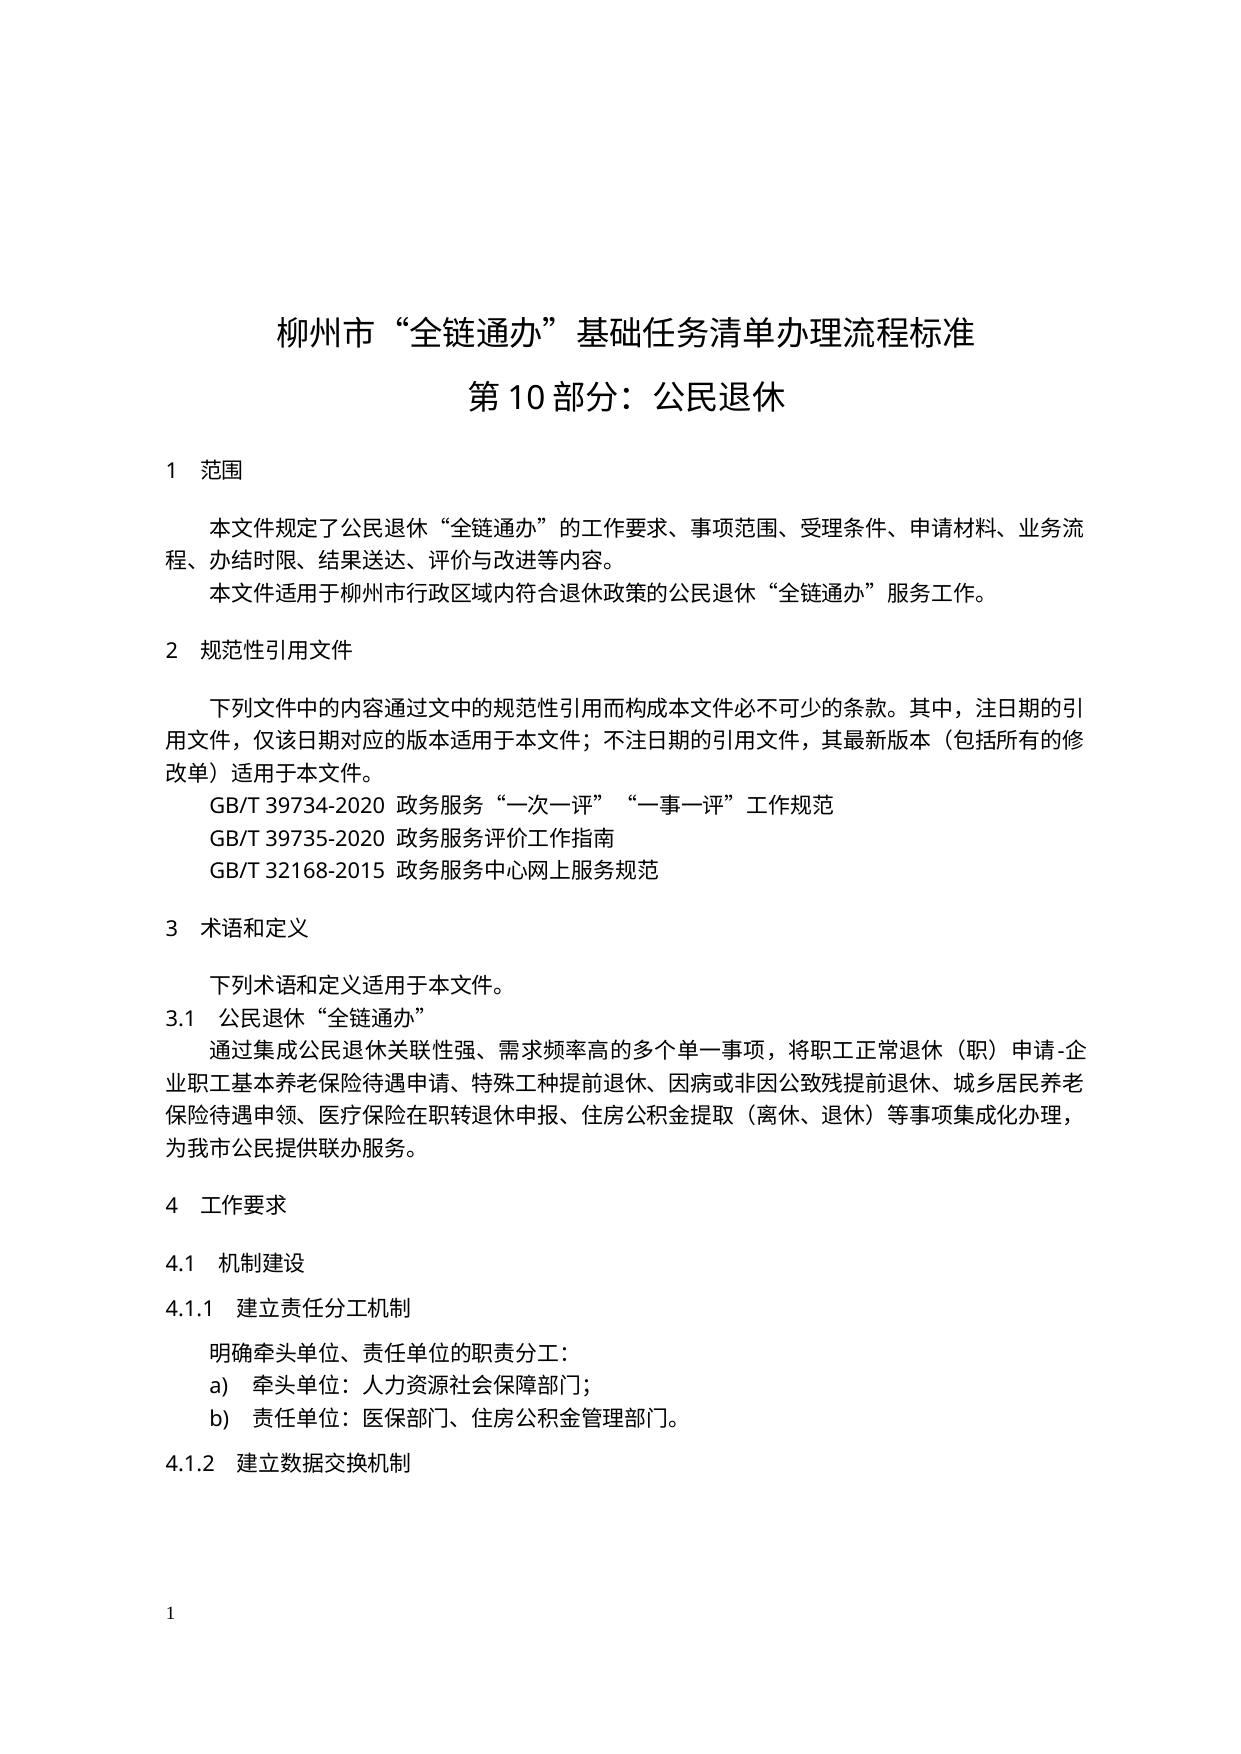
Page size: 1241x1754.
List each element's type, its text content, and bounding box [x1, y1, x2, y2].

text 工作要求 [165, 1188, 1087, 1220]
text 规范性引用文件 [165, 633, 1087, 665]
text 术语和定义 [165, 910, 1087, 943]
text 下列术语和定义适用于本文件。 [165, 968, 1087, 1000]
text 机制建设 [165, 1245, 1087, 1278]
text 责任单位：医保部门、住房公积金管理部门。 [209, 1400, 1087, 1433]
text 通过集成公民退休关联性强、需求频率高的多个单一事项，将职工正常退休（职）申请-企业职工基本养老保险待遇申请、特殊工种提前退休、因病或非因公致残提前退休、城乡居民养老保险待遇申领、医疗保险在职转退休申报、住房公积金提取（离休、退休）等事项集成化办理，为我市公民提供联办服务。 [165, 1033, 1087, 1163]
text 建立数据交换机制 [165, 1445, 1087, 1478]
text 柳州市“全链通办”基础任务清单办理流程标准 [165, 298, 1087, 363]
text 牵头单位：人力资源社会保障部门； [209, 1368, 1087, 1400]
text GB/T 32168-2015 政务服务中心网上服务规范 [165, 853, 1087, 885]
text GB/T 39735-2020 政务服务评价工作指南 [165, 820, 1087, 853]
text 下列文件中的内容通过文中的规范性引用而构成本文件必不可少的条款。其中，注日期的引用文件，仅该日期对应的版本适用于本文件；不注日期的引用文件，其最新版本（包括所有的修改单）适用于本文件。 [165, 690, 1087, 788]
text 范围 [165, 453, 1087, 485]
text 本文件适用于柳州市行政区域内符合退休政策的公民退休“全链通办”服务工作。 [165, 575, 1087, 608]
text 明确牵头单位、责任单位的职责分工： [165, 1335, 1087, 1368]
text 公民退休“全链通办” [165, 1000, 1087, 1033]
text 第10部分：公民退休 [165, 363, 1087, 428]
text GB/T 39734-2020 政务服务“一次一评”“一事一评”工作规范 [165, 788, 1087, 820]
text 本文件规定了公民退休“全链通办”的工作要求、事项范围、受理条件、申请材料、业务流程、办结时限、结果送达、评价与改进等内容。 [165, 510, 1087, 575]
text 建立责任分工机制 [165, 1290, 1087, 1323]
